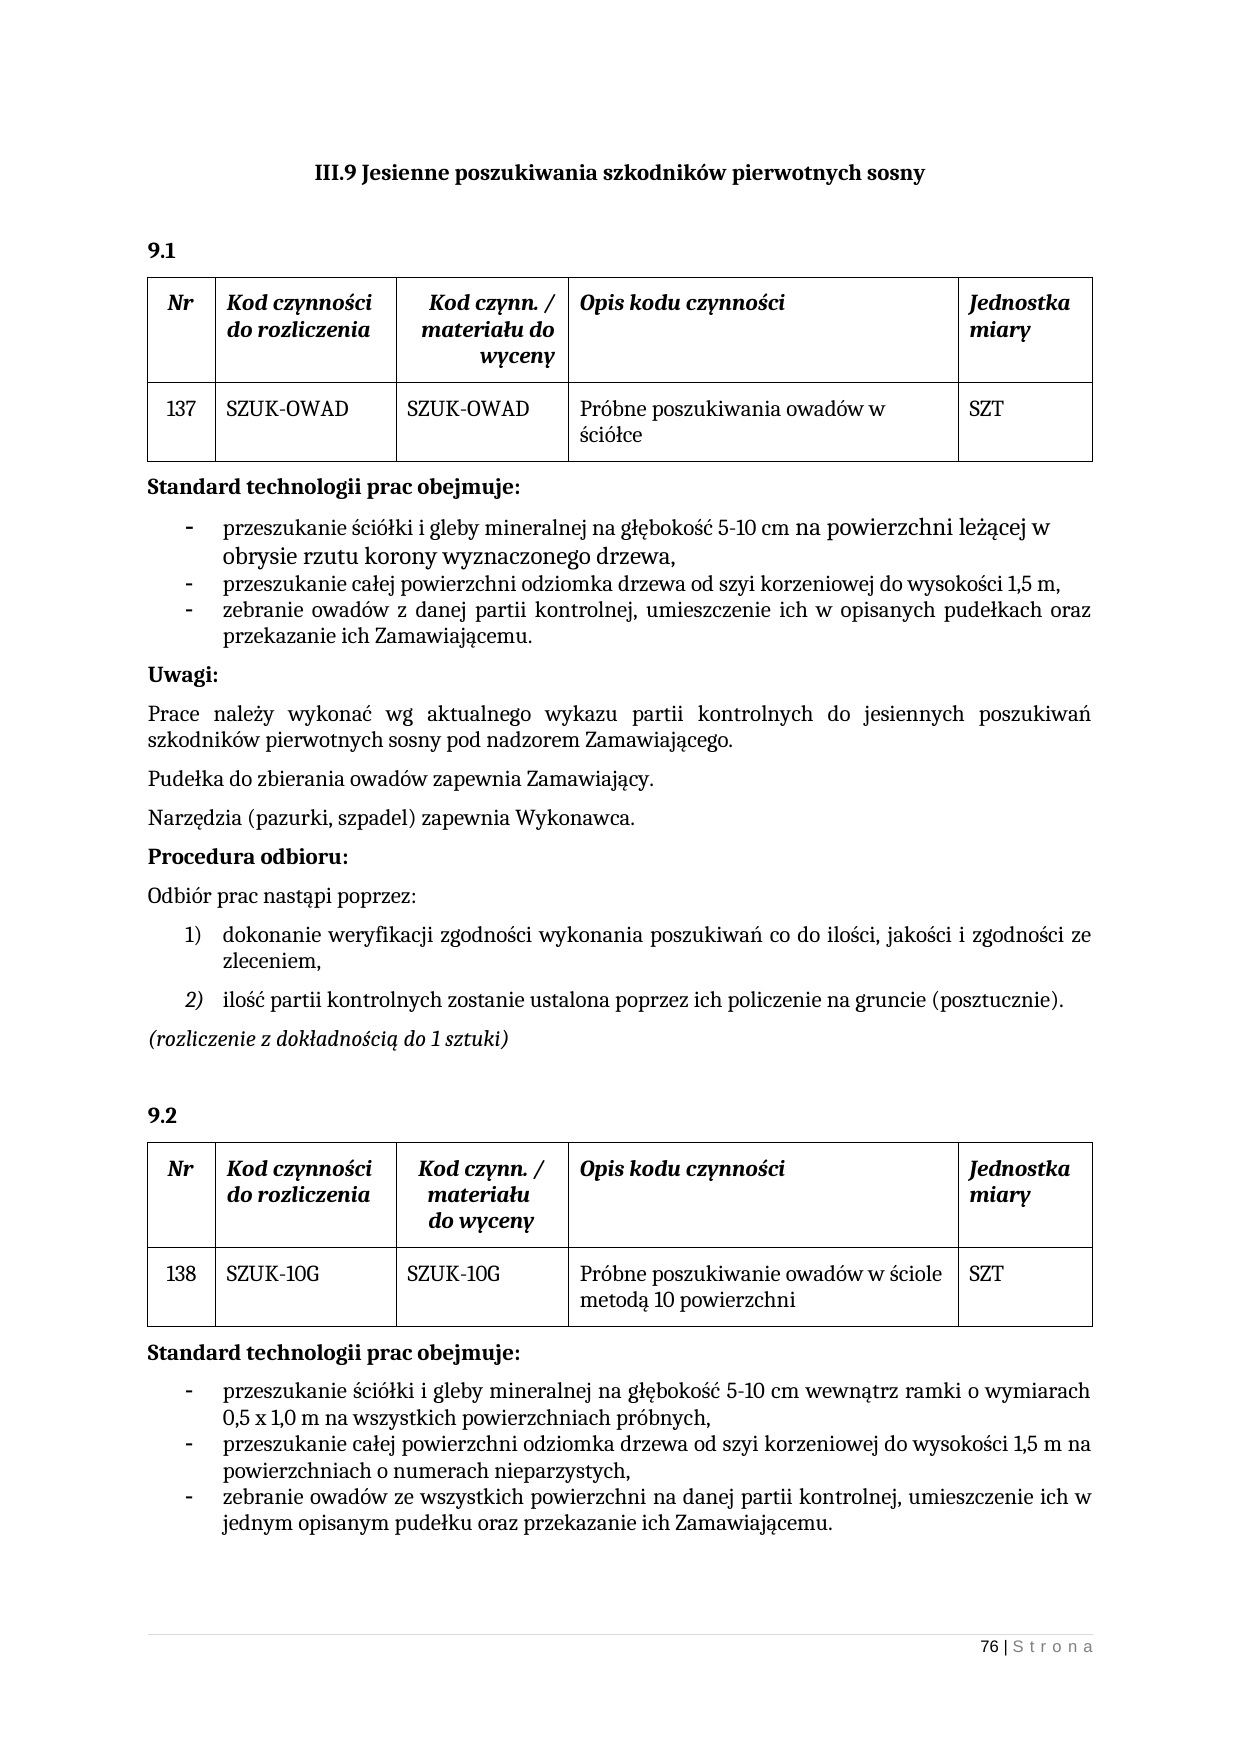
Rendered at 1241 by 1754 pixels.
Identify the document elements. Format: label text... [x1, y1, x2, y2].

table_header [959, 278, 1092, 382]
text Procedura odbioru: [148, 844, 1093, 870]
text Prace należy wykonać wg aktualnego wykazu partii kontrolnych do jesiennych poszukiwań szkodników pierwotnych sosny pod nadzorem Zamawiającego. [148, 701, 1093, 753]
list przeszukanie ściółki i gleby mineralnej na głębokość 5-10 cm na powierzchni leżącej w obrysie rzutu korony wyznaczonego drzewa, [185, 513, 1093, 570]
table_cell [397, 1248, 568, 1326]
list przeszukanie ściółki i gleby mineralnej na głębokość 5-10 cm wewnątrz ramki o wymiarach 0,5 x 1,0 m na wszystkich powierzchniach próbnych, [185, 1378, 1093, 1431]
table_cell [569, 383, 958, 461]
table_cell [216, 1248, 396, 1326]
list przeszukanie całej powierzchni odziomka drzewa od szyi korzeniowej do wysokości 1,5 m, [185, 570, 1093, 597]
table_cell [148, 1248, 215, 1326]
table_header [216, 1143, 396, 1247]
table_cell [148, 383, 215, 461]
list zebranie owadów z danej partii kontrolnej, umieszczenie ich w opisanych pudełkach oraz przekazanie ich Zamawiającemu. [185, 597, 1093, 649]
text Standard technologii prac obejmuje: [148, 474, 1093, 500]
text Uwagi: [148, 662, 1093, 688]
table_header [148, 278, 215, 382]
text 9.1 [148, 238, 1093, 264]
text Narzędzia (pazurki, szpadel) zapewnia Wykonawca. [148, 805, 1093, 831]
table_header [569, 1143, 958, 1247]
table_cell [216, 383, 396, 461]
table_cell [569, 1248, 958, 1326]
text (rozliczenie z dokładnością do 1 sztuki) [148, 1026, 1093, 1052]
text Odbiór prac nastąpi poprzez: [148, 883, 1093, 909]
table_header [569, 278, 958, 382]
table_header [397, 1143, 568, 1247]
text 9.2 [148, 1103, 1093, 1129]
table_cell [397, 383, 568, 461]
list ilość partii kontrolnych zostanie ustalona poprzez ich policzenie na gruncie (posztucznie). [185, 987, 1093, 1013]
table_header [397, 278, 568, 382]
text Pudełka do zbierania owadów zapewnia Zamawiający. [148, 766, 1093, 792]
text Standard technologii prac obejmuje: [148, 1339, 1093, 1366]
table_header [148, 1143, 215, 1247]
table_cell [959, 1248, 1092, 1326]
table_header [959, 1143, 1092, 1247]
text III.9 Jesienne poszukiwania szkodników pierwotnych sosny [148, 160, 1093, 186]
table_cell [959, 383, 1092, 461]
list przeszukanie całej powierzchni odziomka drzewa od szyi korzeniowej do wysokości 1,5 m na powierzchniach o numerach nieparzystych, [185, 1431, 1093, 1484]
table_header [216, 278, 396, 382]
list zebranie owadów ze wszystkich powierzchni na danej partii kontrolnej, umieszczenie ich w jednym opisanym pudełku oraz przekazanie ich Zamawiającemu. [185, 1484, 1093, 1536]
list dokonanie weryfikacji zgodności wykonania poszukiwań co do ilości, jakości i zgodności ze zleceniem, [185, 921, 1093, 974]
